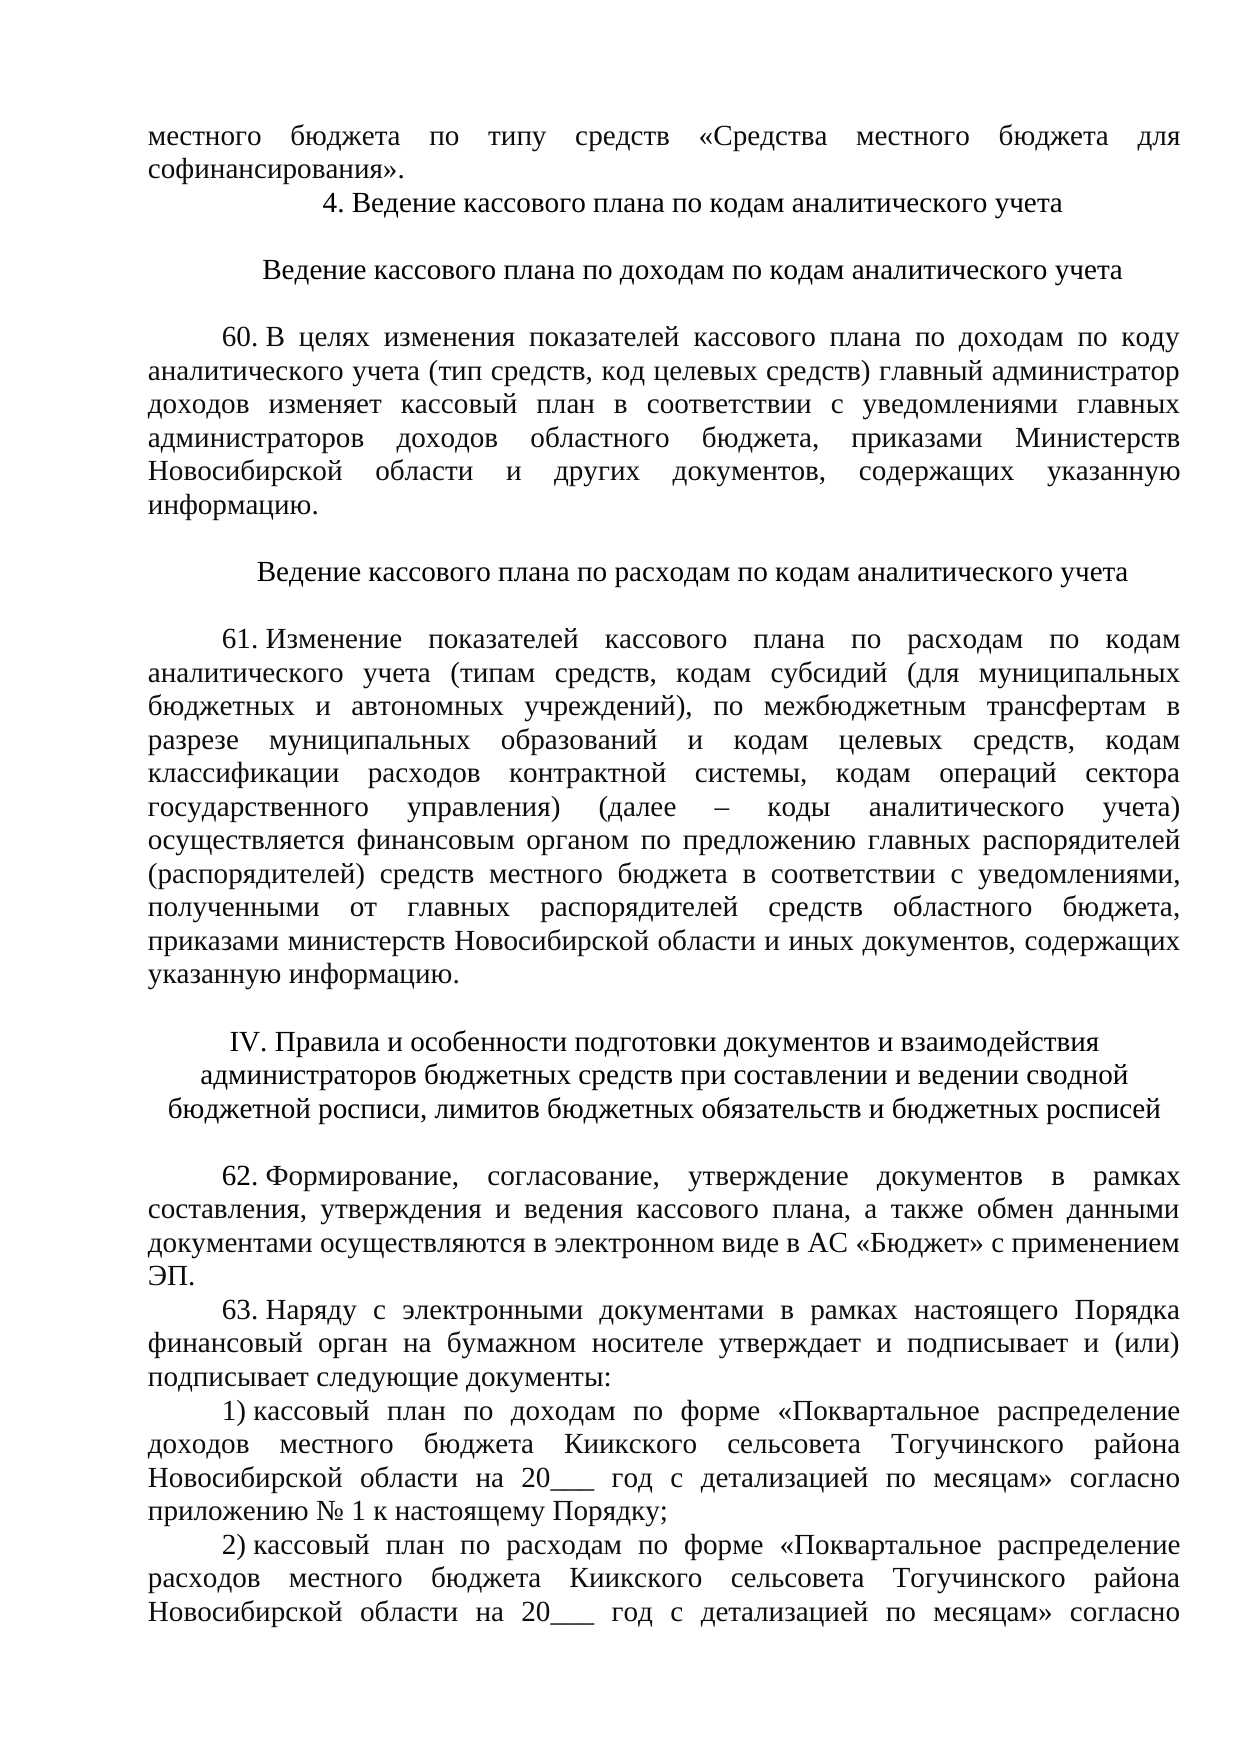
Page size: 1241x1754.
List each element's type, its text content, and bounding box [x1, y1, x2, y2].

text 60. В целях изменения показателей кассового плана по доходам по коду аналитического учета (тип средств, код целевых средств) главный администратор доходов изменяет кассовый план в соответствии с уведомлениями главных администраторов доходов областного бюджета, приказами Министерств Новосибирской области и других документов, содержащих указанную информацию. [148, 319, 1181, 521]
text Ведение кассового плана по доходам по кодам аналитического учета [148, 252, 1181, 286]
text Ведение кассового плана по расходам по кодам аналитического учета [148, 554, 1181, 588]
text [148, 118, 1181, 185]
text 61. Изменение показателей кассового плана по расходам по кодам аналитического учета (типам средств, кодам субсидий (для муниципальных бюджетных и автономных учреждений), по межбюджетным трансфертам в разрезе муниципальных образований и кодам целевых средств, кодам классификации расходов контрактной системы, кодам операций сектора государственного управления) (далее – коды аналитического учета) осуществляется финансовым органом по предложению главных распорядителей (распорядителей) средств местного бюджета в соответствии с уведомлениями, полученными от главных распорядителей средств областного бюджета, приказами министерств Новосибирской области и иных документов, содержащих указанную информацию. [148, 621, 1181, 990]
text 63. Наряду с электронными документами в рамках настоящего Порядка финансовый орган на бумажном носителе утверждает и подписывает и (или) подписывает следующие документы: [148, 1292, 1181, 1393]
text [148, 1527, 1181, 1627]
text 1) кассовый план по доходам по форме «Поквартальное распределение доходов местного бюджета Киикского сельсовета Тогучинского района Новосибирской области на 20___ год с детализацией по месяцам» согласно приложению № 1 к настоящему Порядку; [148, 1393, 1181, 1527]
text IV. Правила и особенности подготовки документов и взаимодействия администраторов бюджетных средств при составлении и ведении сводной бюджетной росписи, лимитов бюджетных обязательств и бюджетных росписей [148, 1024, 1181, 1124]
text 4. Ведение кассового плана по кодам аналитического учета [148, 185, 1181, 219]
text 62. Формирование, согласование, утверждение документов в рамках составления, утверждения и ведения кассового плана, а также обмен данными документами осуществляются в электронном виде в АС «Бюджет» с применением ЭП. [148, 1158, 1181, 1292]
